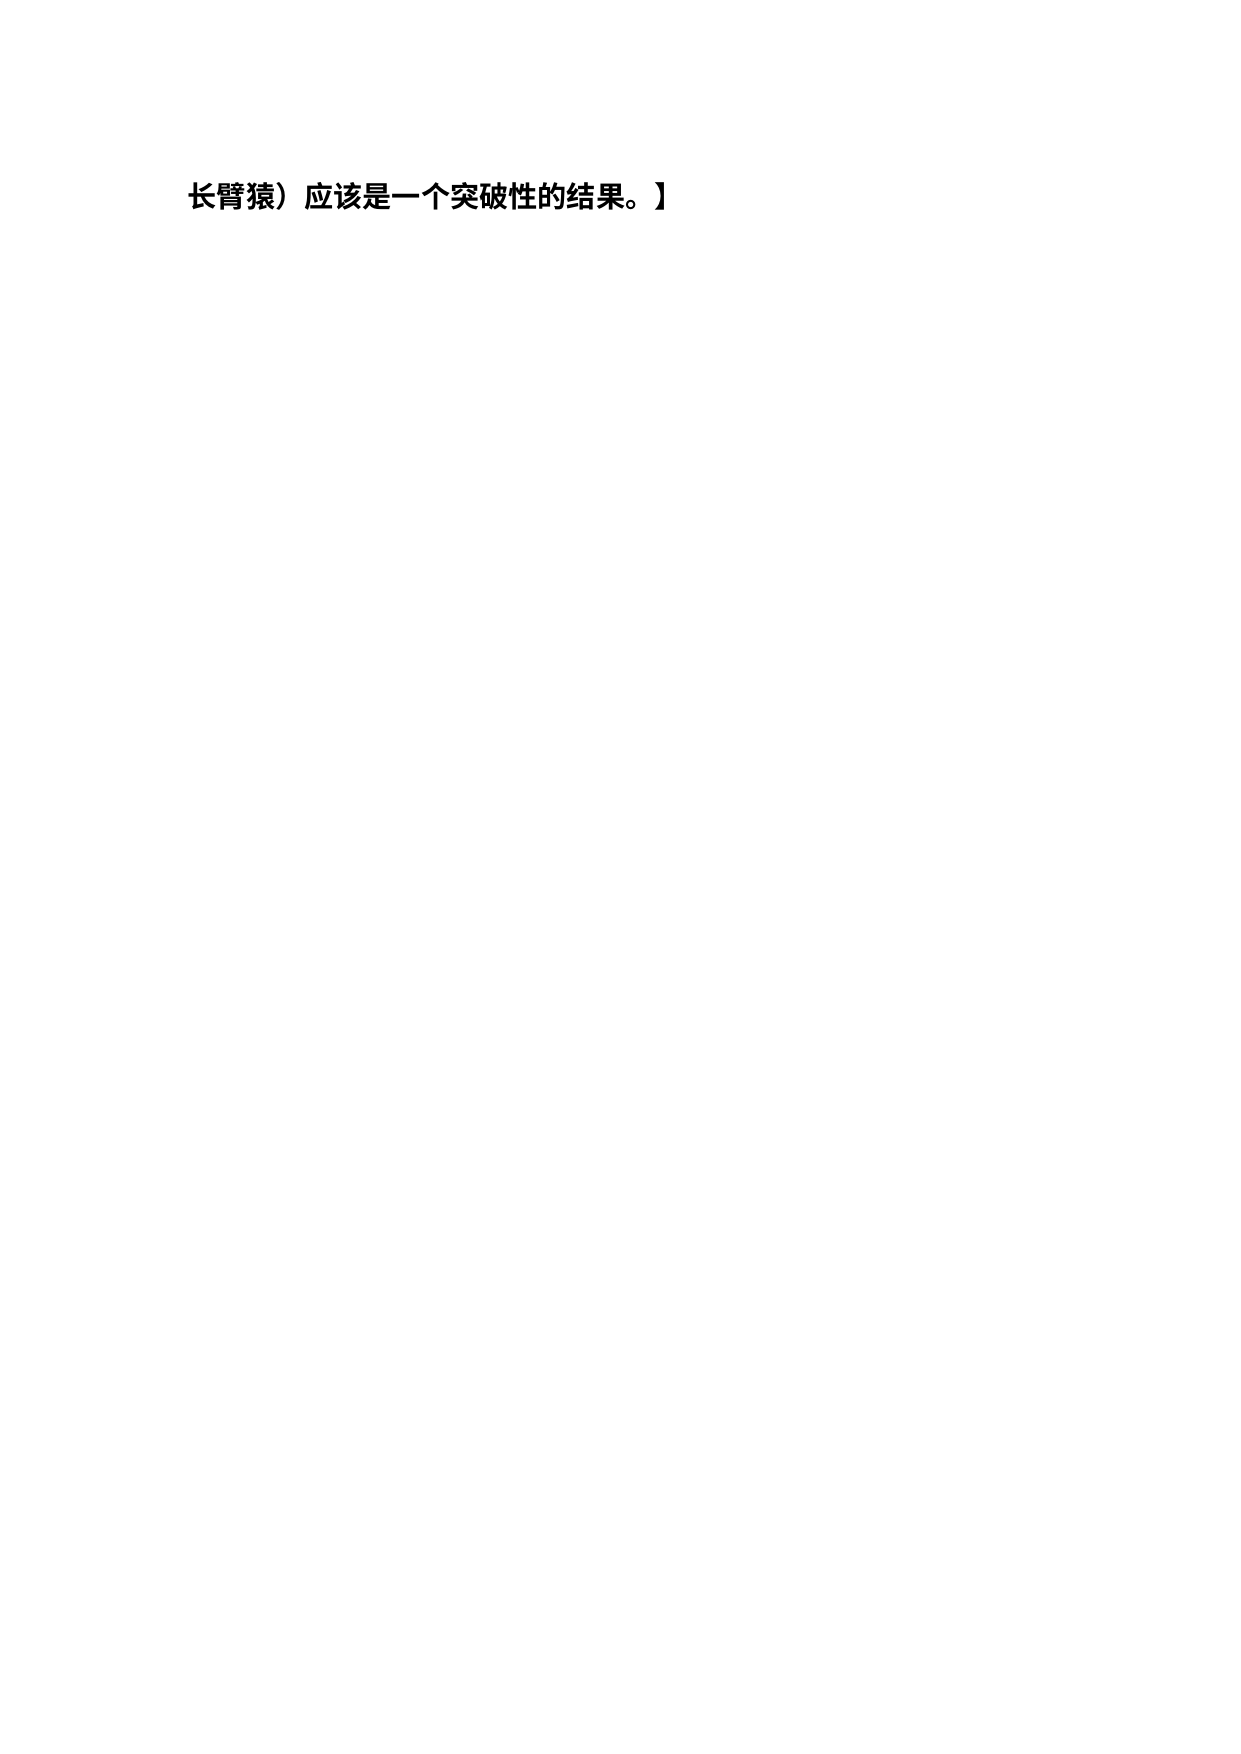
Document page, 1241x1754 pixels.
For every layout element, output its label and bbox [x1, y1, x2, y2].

text [187, 162, 1053, 227]
